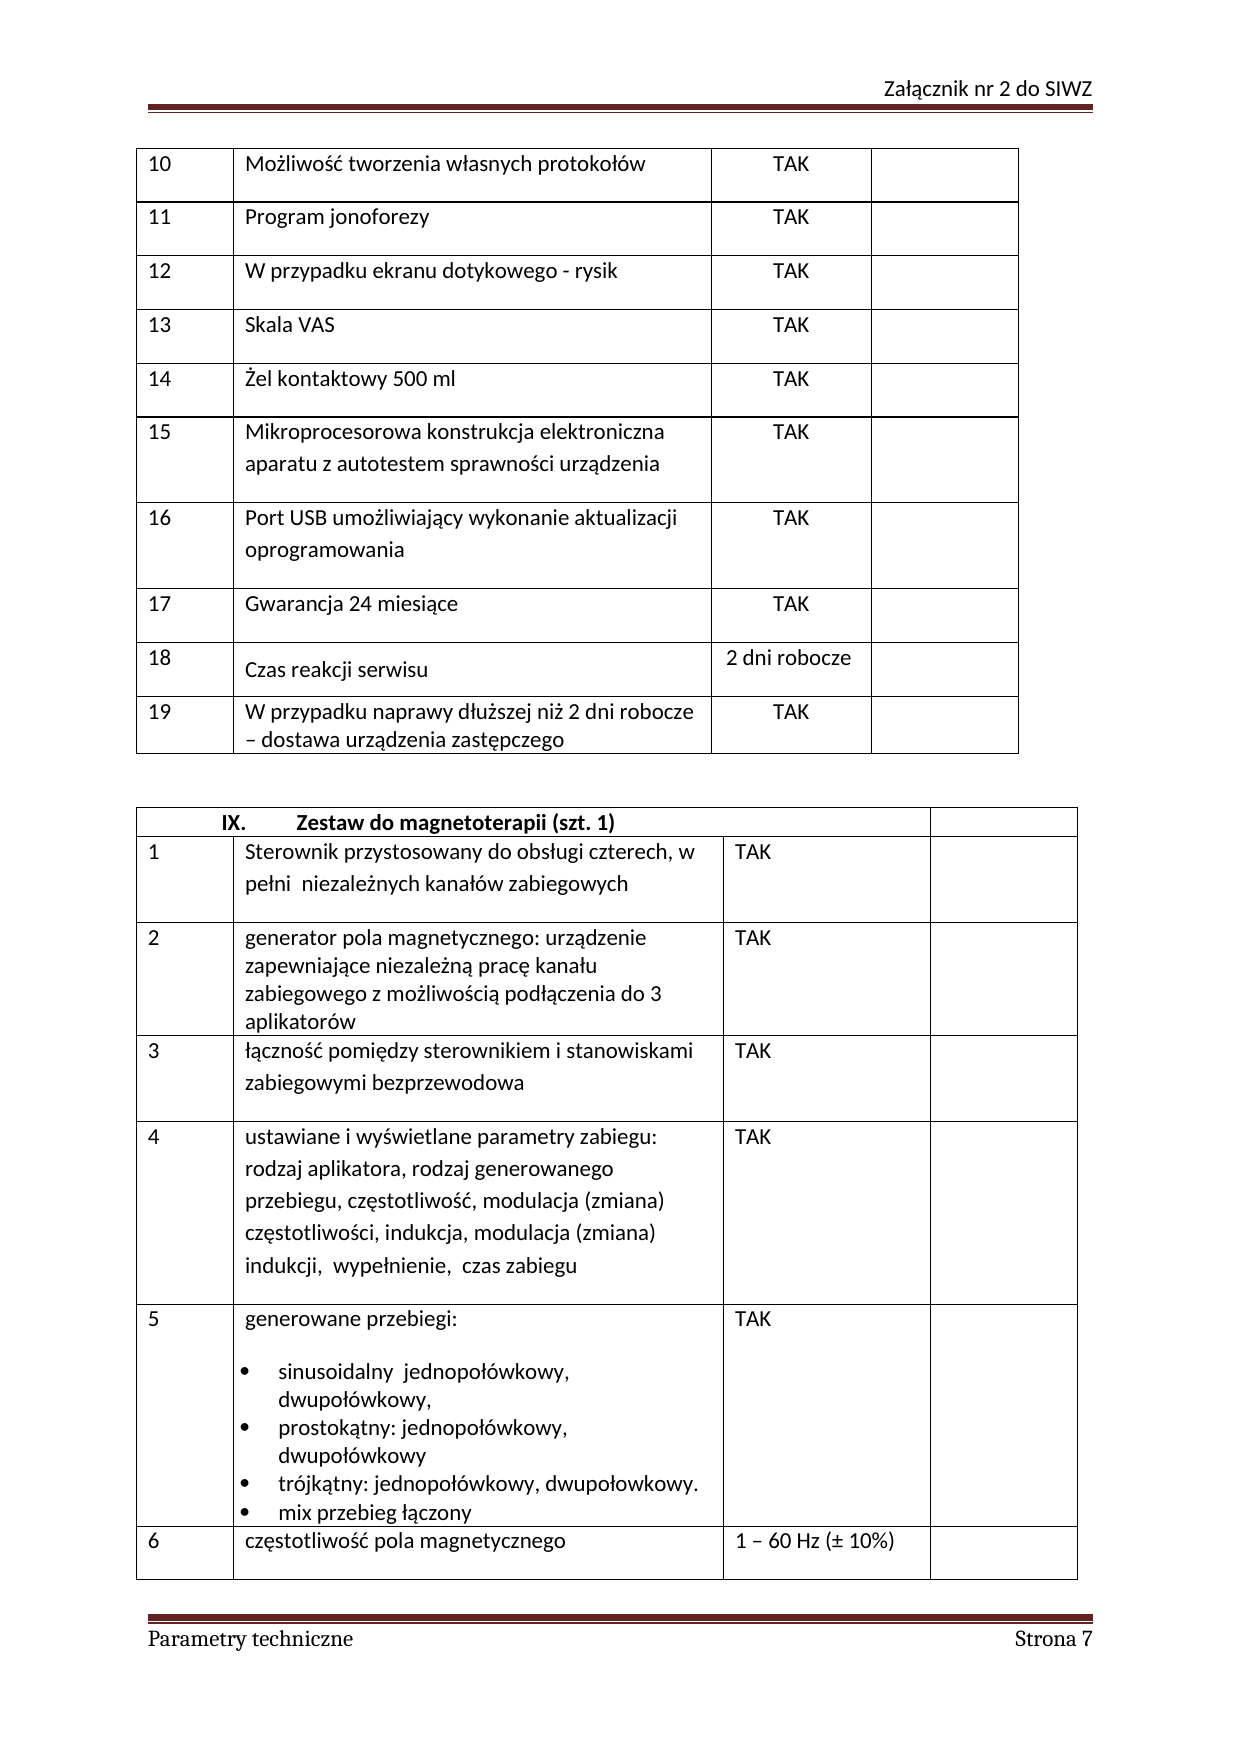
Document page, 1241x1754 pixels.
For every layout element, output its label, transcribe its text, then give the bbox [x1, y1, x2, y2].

table_cell 11 [137, 203, 233, 255]
table_cell TAK [724, 923, 930, 1035]
table_cell 12 [137, 256, 233, 309]
table_cell Możliwość tworzenia własnych protokołów [234, 149, 711, 201]
table_cell Żel kontaktowy 500 ml [234, 364, 711, 416]
table_cell [872, 149, 1018, 201]
table_cell 4 [137, 1122, 233, 1303]
table_cell Czas reakcji serwisu [234, 643, 711, 696]
table_header Zestaw do magnetoterapii (szt. 1) [137, 808, 930, 836]
table_cell TAK [712, 203, 871, 255]
table_cell 17 [137, 589, 233, 642]
table_cell [931, 1305, 1077, 1526]
table_cell [872, 310, 1018, 363]
table_cell 16 [137, 503, 233, 588]
table_cell TAK [712, 364, 871, 416]
table_cell [872, 256, 1018, 309]
table_cell [872, 643, 1018, 696]
table_cell [872, 503, 1018, 588]
table_cell [872, 364, 1018, 416]
table_cell [872, 203, 1018, 255]
table_cell generowane przebiegi: sinusoidalny jednopołówkowy, dwupołówkowy, prostokątny: jednopołówkowy, dwupołówkowy trójkątny: jednopołówkowy, dwupołowkowy. mix przebieg łączony [234, 1305, 723, 1526]
table_cell [931, 923, 1077, 1035]
table_cell [931, 1527, 1077, 1579]
table_cell [872, 697, 1018, 753]
table_cell 1 [137, 837, 233, 922]
table_cell 15 [137, 418, 233, 502]
table_cell ustawiane i wyświetlane parametry zabiegu: rodzaj aplikatora, rodzaj generowanego przebiegu, częstotliwość, modulacja (zmiana) częstotliwości, indukcja, modulacja (zmiana) indukcji, wypełnienie, czas zabiegu [234, 1122, 723, 1303]
table_cell 3 [137, 1036, 233, 1121]
table_cell TAK [724, 1036, 930, 1121]
table_cell W przypadku ekranu dotykowego - rysik [234, 256, 711, 309]
table_cell 18 [137, 643, 233, 696]
table_cell Program jonoforezy [234, 203, 711, 255]
table_cell łączność pomiędzy sterownikiem i stanowiskami zabiegowymi bezprzewodowa [234, 1036, 723, 1121]
table_cell 19 [137, 697, 233, 753]
table_cell TAK [724, 1305, 930, 1526]
table_cell 5 [137, 1305, 233, 1526]
table_cell [872, 418, 1018, 502]
table_cell TAK [712, 310, 871, 363]
table_header [931, 808, 1077, 836]
table_cell 1 – 60 Hz (± 10%) [724, 1527, 930, 1579]
table_cell 10 [137, 149, 233, 201]
table_cell TAK [712, 589, 871, 642]
table_cell [872, 589, 1018, 642]
table_cell [931, 1122, 1077, 1303]
table_cell TAK [712, 418, 871, 502]
table_cell [931, 1036, 1077, 1121]
table_cell Sterownik przystosowany do obsługi czterech, w pełni niezależnych kanałów zabiegowych [234, 837, 723, 922]
table_cell 2 dni robocze [712, 643, 871, 696]
table_cell W przypadku naprawy dłuższej niż 2 dni robocze – dostawa urządzenia zastępczego [234, 697, 711, 753]
table_cell [931, 837, 1077, 922]
table_cell TAK [712, 503, 871, 588]
table_cell Mikroprocesorowa konstrukcja elektroniczna aparatu z autotestem sprawności urządzenia [234, 418, 711, 502]
table_cell TAK [724, 837, 930, 922]
table_cell 2 [137, 923, 233, 1035]
table_cell częstotliwość pola magnetycznego [234, 1527, 723, 1579]
table_cell TAK [712, 256, 871, 309]
table_cell Gwarancja 24 miesiące [234, 589, 711, 642]
table_cell 13 [137, 310, 233, 363]
table_cell Port USB umożliwiający wykonanie aktualizacji oprogramowania [234, 503, 711, 588]
table_cell generator pola magnetycznego: urządzenie zapewniające niezależną pracę kanału zabiegowego z możliwością podłączenia do 3 aplikatorów [234, 923, 723, 1035]
table_cell 6 [137, 1527, 233, 1579]
table_cell TAK [712, 697, 871, 753]
table_cell 14 [137, 364, 233, 416]
table_cell TAK [712, 149, 871, 201]
table_cell Skala VAS [234, 310, 711, 363]
table_cell TAK [724, 1122, 930, 1303]
